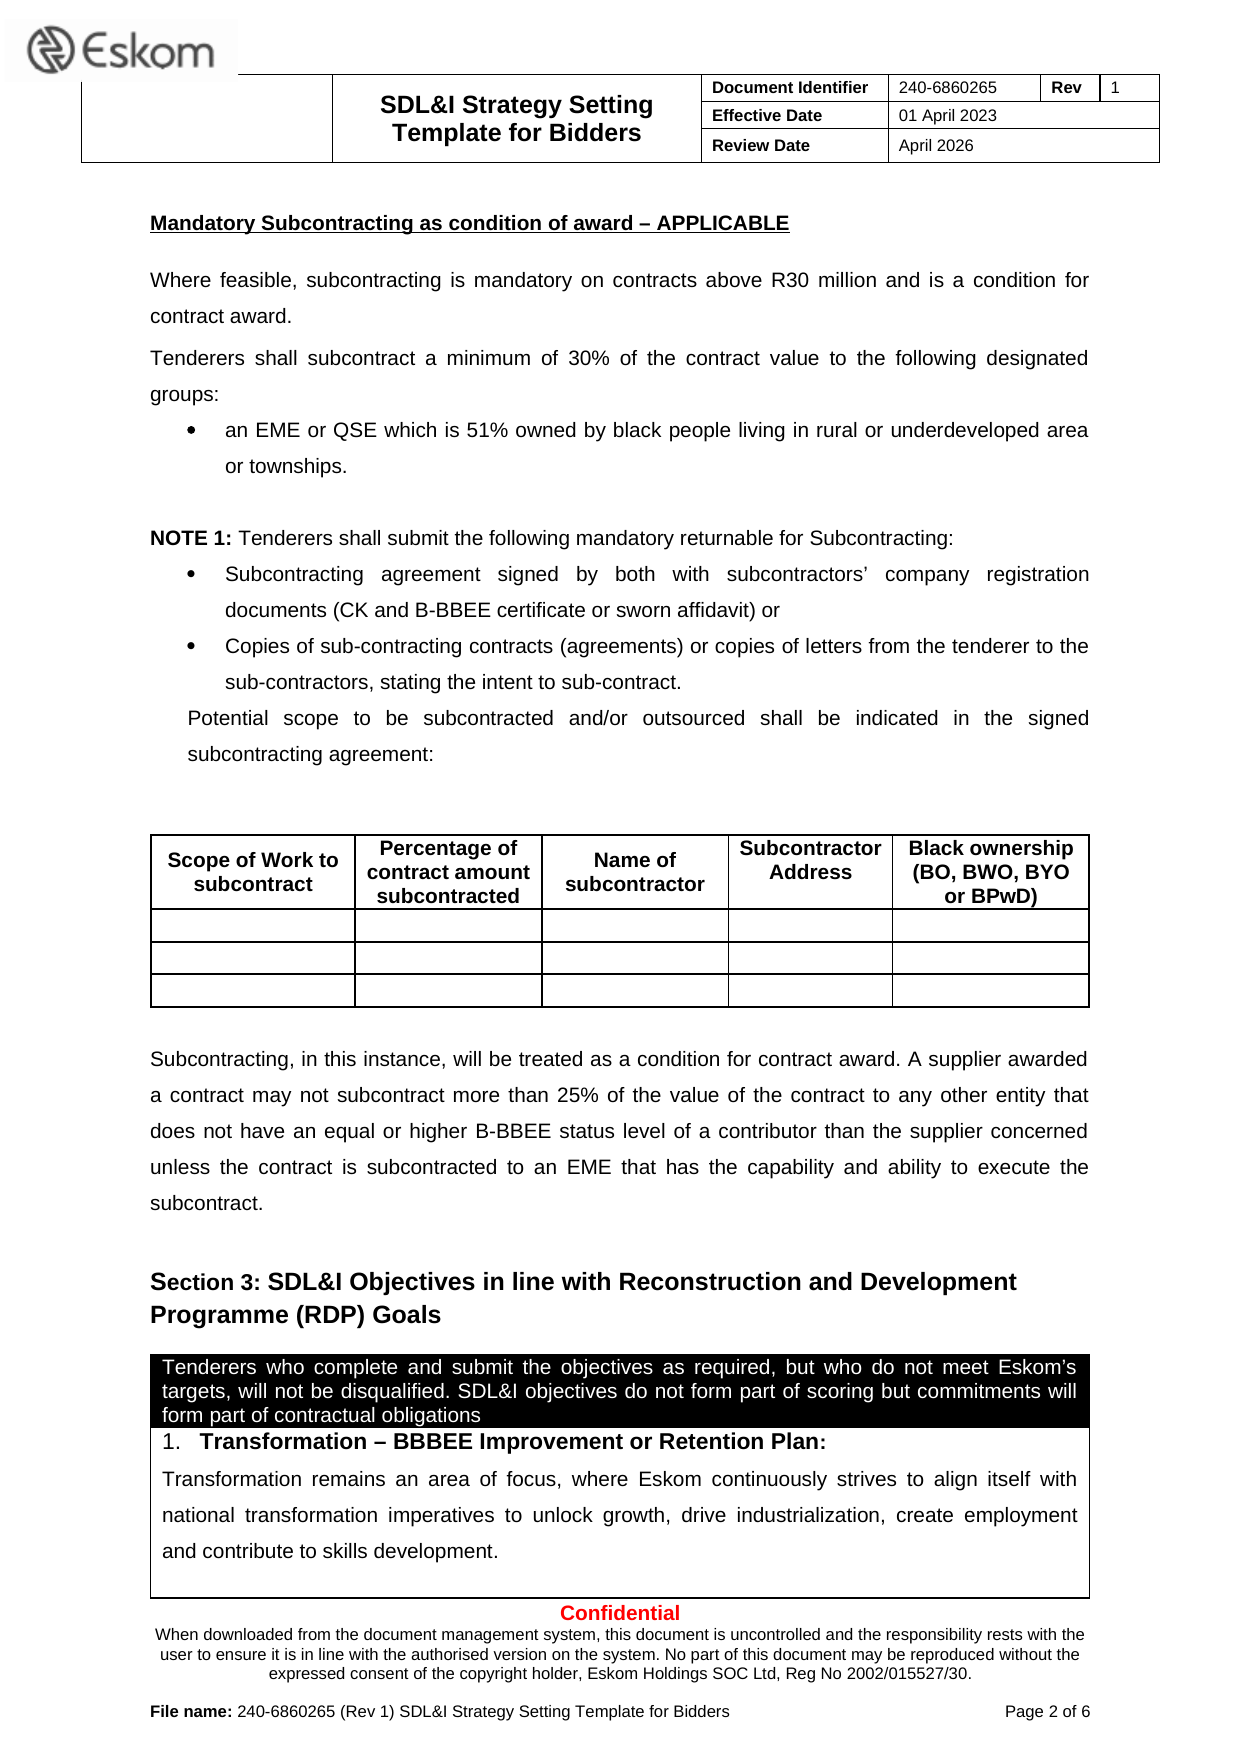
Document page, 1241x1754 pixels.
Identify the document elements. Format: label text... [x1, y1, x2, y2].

table_header Scope of Work to subcontract [152, 836, 354, 908]
table_cell [356, 910, 541, 941]
list Subcontracting agreement signed by both with subcontractors’ company registration documents (CK and B-BBEE certificate or sworn affidavit) or [187, 561, 1090, 621]
table_cell [893, 910, 1088, 941]
text Subcontracting, in this instance, will be treated as a condition for contract award. A supplier awarded a contract may not subcontract more than 25% of the value of the contract to any other entity that does not have an equal or higher B-BBEE status level of a contributor than the supplier concerned unless the contract is subcontracted to an EME that has the capability and ability to execute the subcontract. [150, 1047, 1090, 1215]
text Tenderers shall subcontract a minimum of 30% of the contract value to the following designated groups: [150, 346, 1090, 406]
table_cell [729, 910, 892, 941]
text Potential scope to be subcontracted and/or outsourced shall be indicated in the signed subcontracting agreement: [187, 705, 1090, 765]
text Where feasible, subcontracting is mandatory on contracts above R30 million and is a condition for contract award. [150, 268, 1090, 327]
text NOTE 1: Tenderers shall submit the following mandatory returnable for Subcontracting: [150, 526, 1090, 549]
text Mandatory Subcontracting as condition of award – APPLICABLE [150, 211, 1090, 235]
table_cell [152, 975, 354, 1006]
table_cell [543, 910, 728, 941]
table_cell [543, 943, 728, 973]
table_cell [356, 943, 541, 973]
list an EME or QSE which is 51% owned by black people living in rural or underdeveloped area or townships. [187, 418, 1090, 478]
table_cell [729, 943, 892, 973]
text Section 3: SDL&I Objectives in line with Reconstruction and Development Programme (RDP) Goals [150, 1267, 1090, 1328]
table_header Subcontractor Address [729, 836, 892, 908]
table_cell [543, 975, 728, 1006]
table_cell [356, 975, 541, 1006]
list Copies of sub-contracting contracts (agreements) or copies of letters from the tenderer to the sub-contractors, stating the intent to sub-contract. [187, 633, 1090, 693]
table_cell [893, 975, 1088, 1006]
table_header Black ownership (BO, BWO, BYO or BPwD) [893, 836, 1088, 908]
table_header Name of subcontractor [543, 836, 728, 908]
table_cell [152, 943, 354, 973]
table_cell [151, 1428, 1089, 1597]
table_cell [152, 910, 354, 941]
table_cell [729, 975, 892, 1006]
table_header Percentage of contract amount subcontracted [356, 836, 541, 908]
table_header Tenderers who complete and submit the objectives as required, but who do not meet Eskom’s targets, will not be disqualified. SDL&I objectives do not form part of scoring but commitments will form part of contractual obligations [151, 1355, 1089, 1427]
table_cell [893, 943, 1088, 973]
